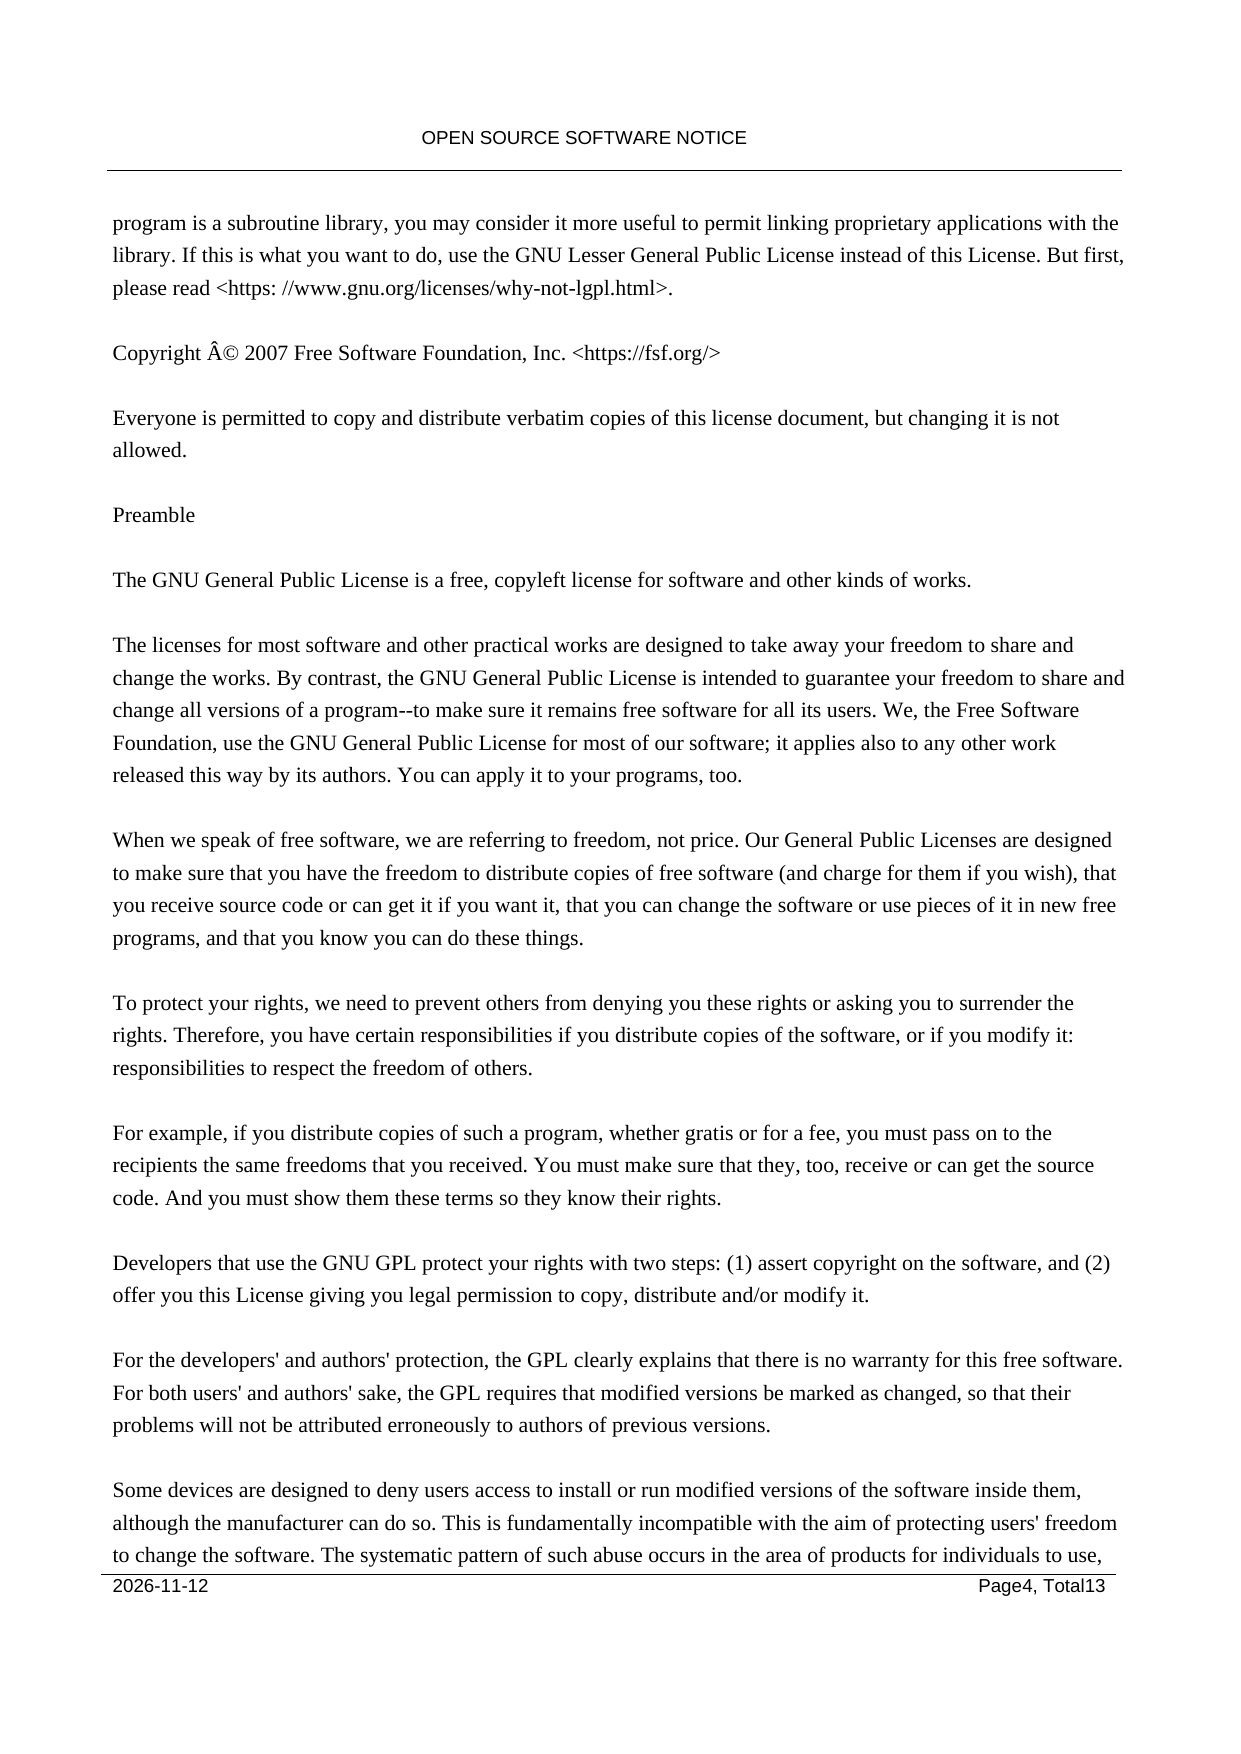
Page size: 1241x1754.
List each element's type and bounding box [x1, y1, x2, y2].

text [112, 206, 1128, 1571]
